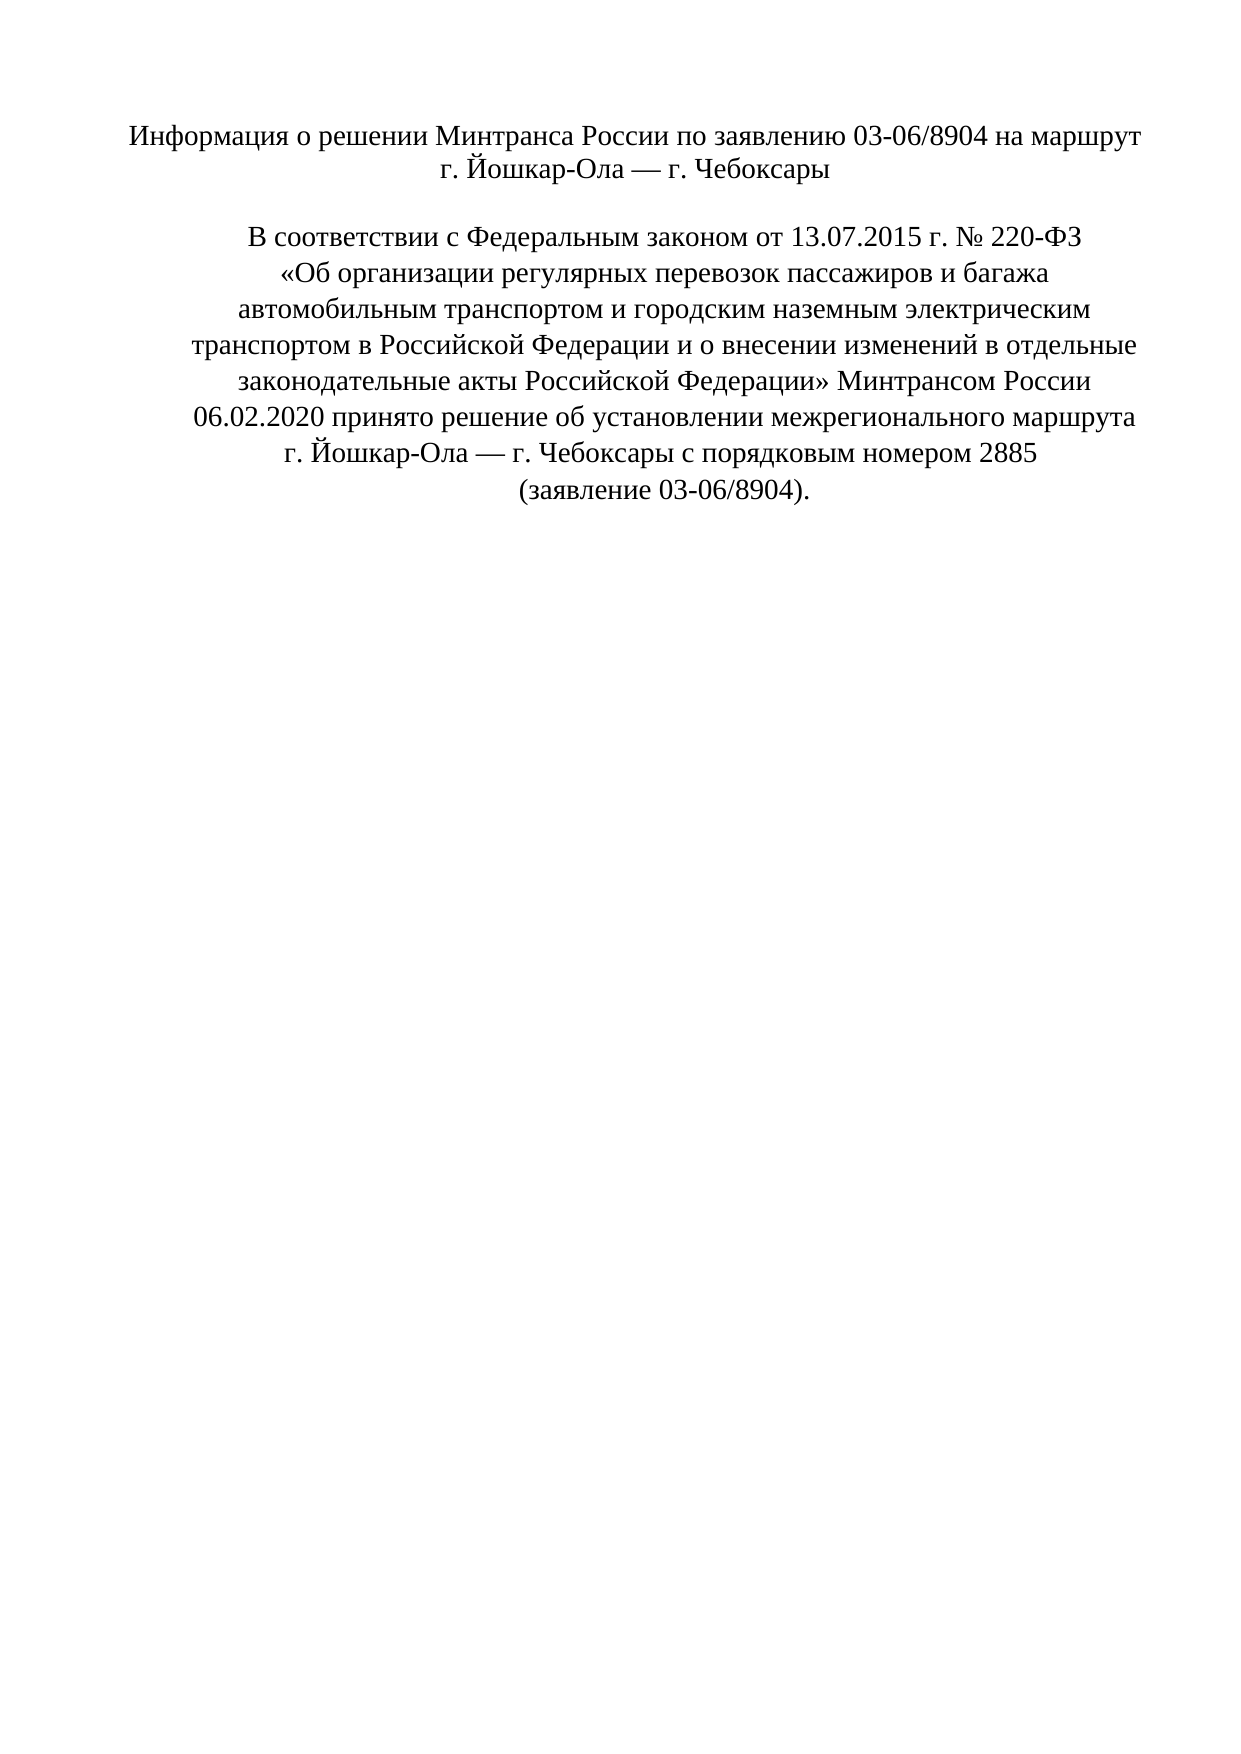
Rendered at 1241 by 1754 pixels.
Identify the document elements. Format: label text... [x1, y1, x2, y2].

text Информация о решении Минтранса России по заявлению 03-06/8904 на маршрут г. Йошкар-Ола — г. Чебоксары [118, 118, 1152, 185]
text В соответствии с Федеральным законом от 13.07.2015 г. № 220-ФЗ «Об организации регулярных перевозок пассажиров и багажа автомобильным транспортом и городским наземным электрическим транспортом в Российской Федерации и о внесении изменений в отдельные законодательные акты Российской Федерации» Минтрансом России 06.02.2020 принято решение об установлении межрегионального маршрута г. Йошкар-Ола — г. Чебоксары с порядковым номером 2885 (заявление 03-06/8904). [177, 219, 1152, 505]
